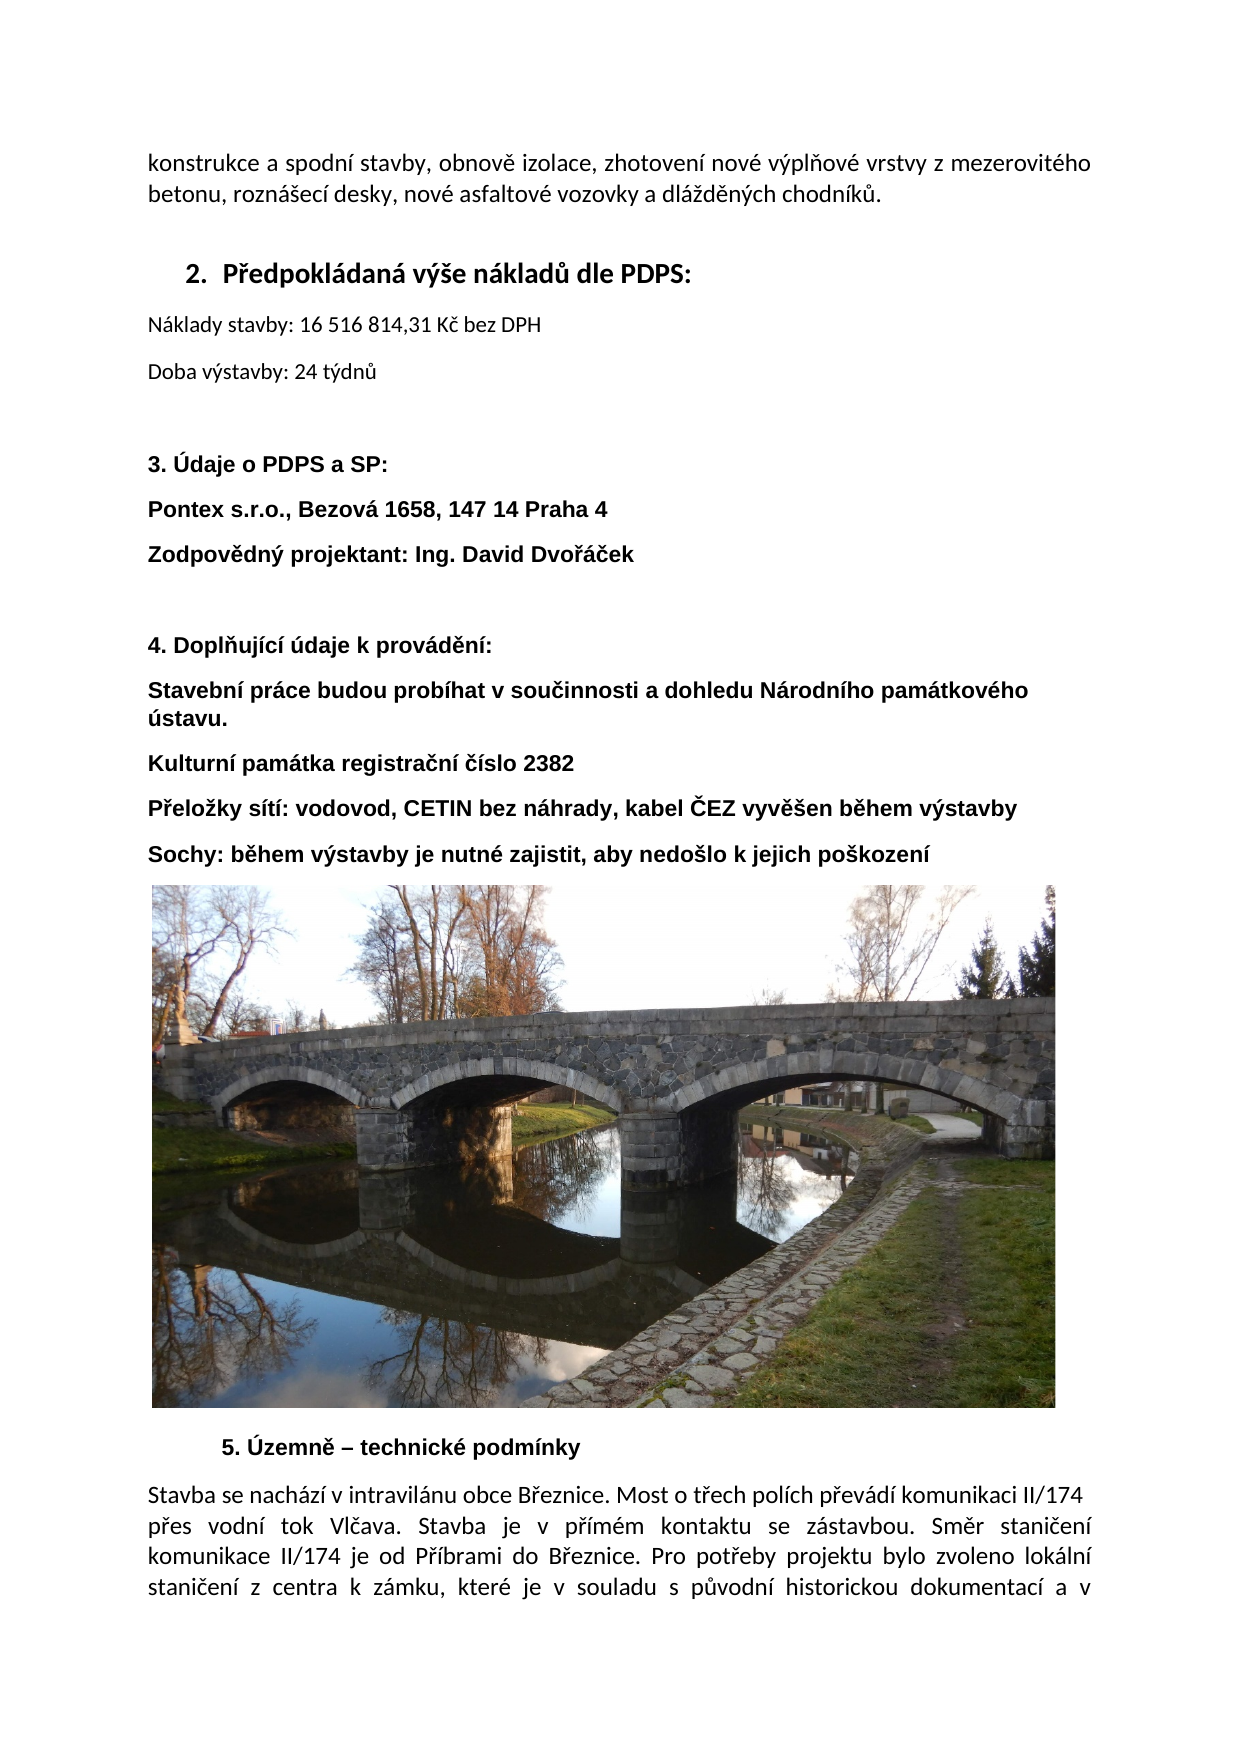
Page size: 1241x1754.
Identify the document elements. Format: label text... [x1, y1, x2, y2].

picture [152, 885, 1056, 1408]
text Zodpovědný projektant: Ing. David Dvořáček [148, 541, 1093, 568]
text Sochy: během výstavby je nutné zajistit, aby nedošlo k jejich poškození [148, 841, 1093, 867]
text Náklady stavby: 16 516 814,31 Kč bez DPH [148, 311, 1093, 339]
text 4. Doplňující údaje k provádění: [148, 632, 1093, 658]
text Kulturní památka registrační číslo 2382 [148, 750, 1093, 777]
text 3. Údaje o PDPS a SP: [148, 451, 1093, 478]
text Doba výstavby: 24 týdnů [148, 357, 1093, 386]
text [148, 148, 1093, 209]
text Přeložky sítí: vodovod, CETIN bez náhrady, kabel ČEZ vyvěšen během výstavby [148, 795, 1093, 822]
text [148, 1510, 1093, 1601]
text Stavební práce budou probíhat v součinnosti a dohledu Národního památkového ústavu. [148, 677, 1093, 732]
text Pontex s.r.o., Bezová 1658, 147 14 Praha 4 [148, 496, 1093, 523]
text 5. Územně – technické podmínky [148, 1434, 1093, 1461]
list Předpokládaná výše nákladů dle PDPS: [185, 256, 1093, 291]
text Stavba se nachází v intravilánu obce Březnice. Most o třech polích převádí komunikaci II/174 [148, 1479, 1093, 1510]
